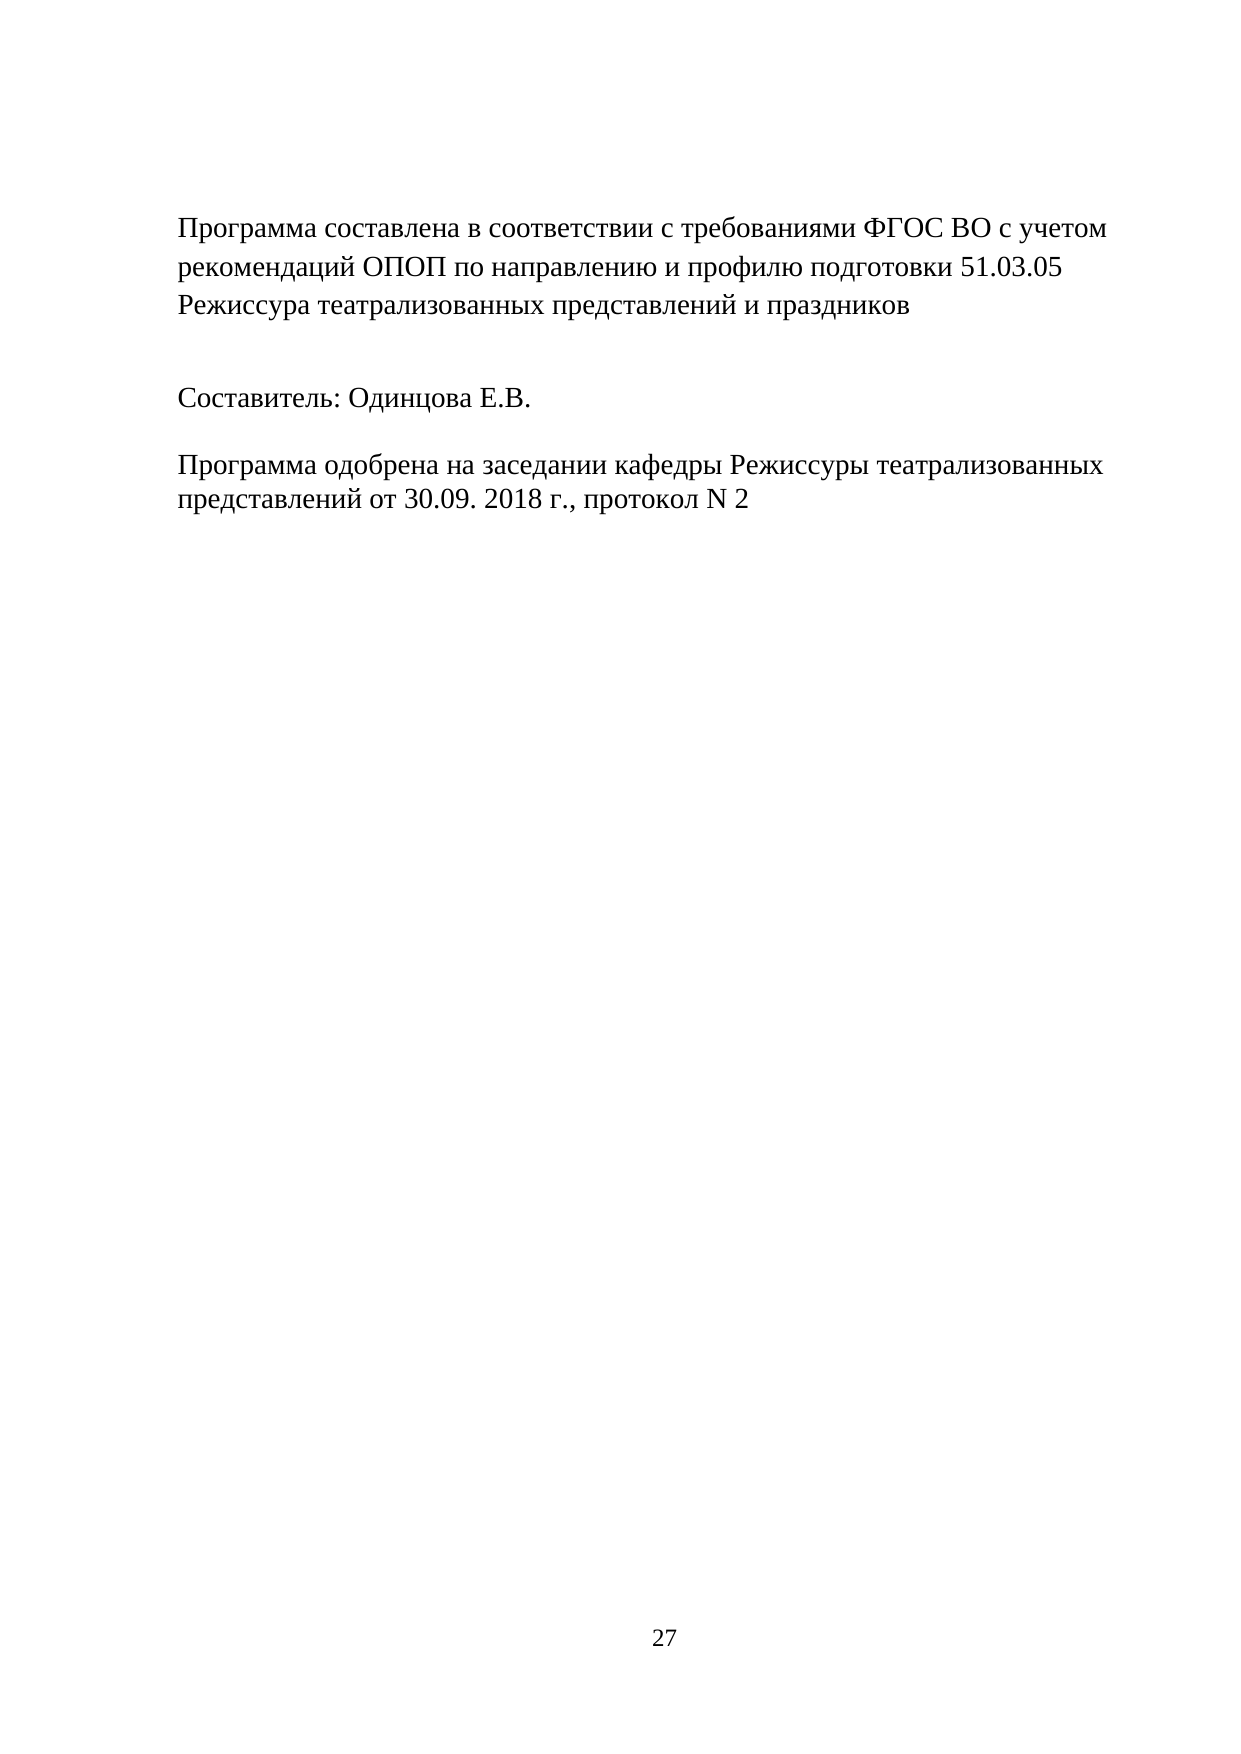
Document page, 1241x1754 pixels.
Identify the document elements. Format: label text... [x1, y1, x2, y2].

text Программа составлена в соответствии с требованиями ФГОС ВО с учетом рекомендаций ОПОП по направлению и профилю подготовки 51.03.05 Режиссура театрализованных представлений и праздников [177, 210, 1152, 321]
text Составитель: Одинцова Е.В. [177, 380, 1152, 414]
text Программа одобрена на заседании кафедры Режиссуры театрализованных представлений от 30.09. 2018 г., протокол N 2 [177, 447, 1152, 514]
